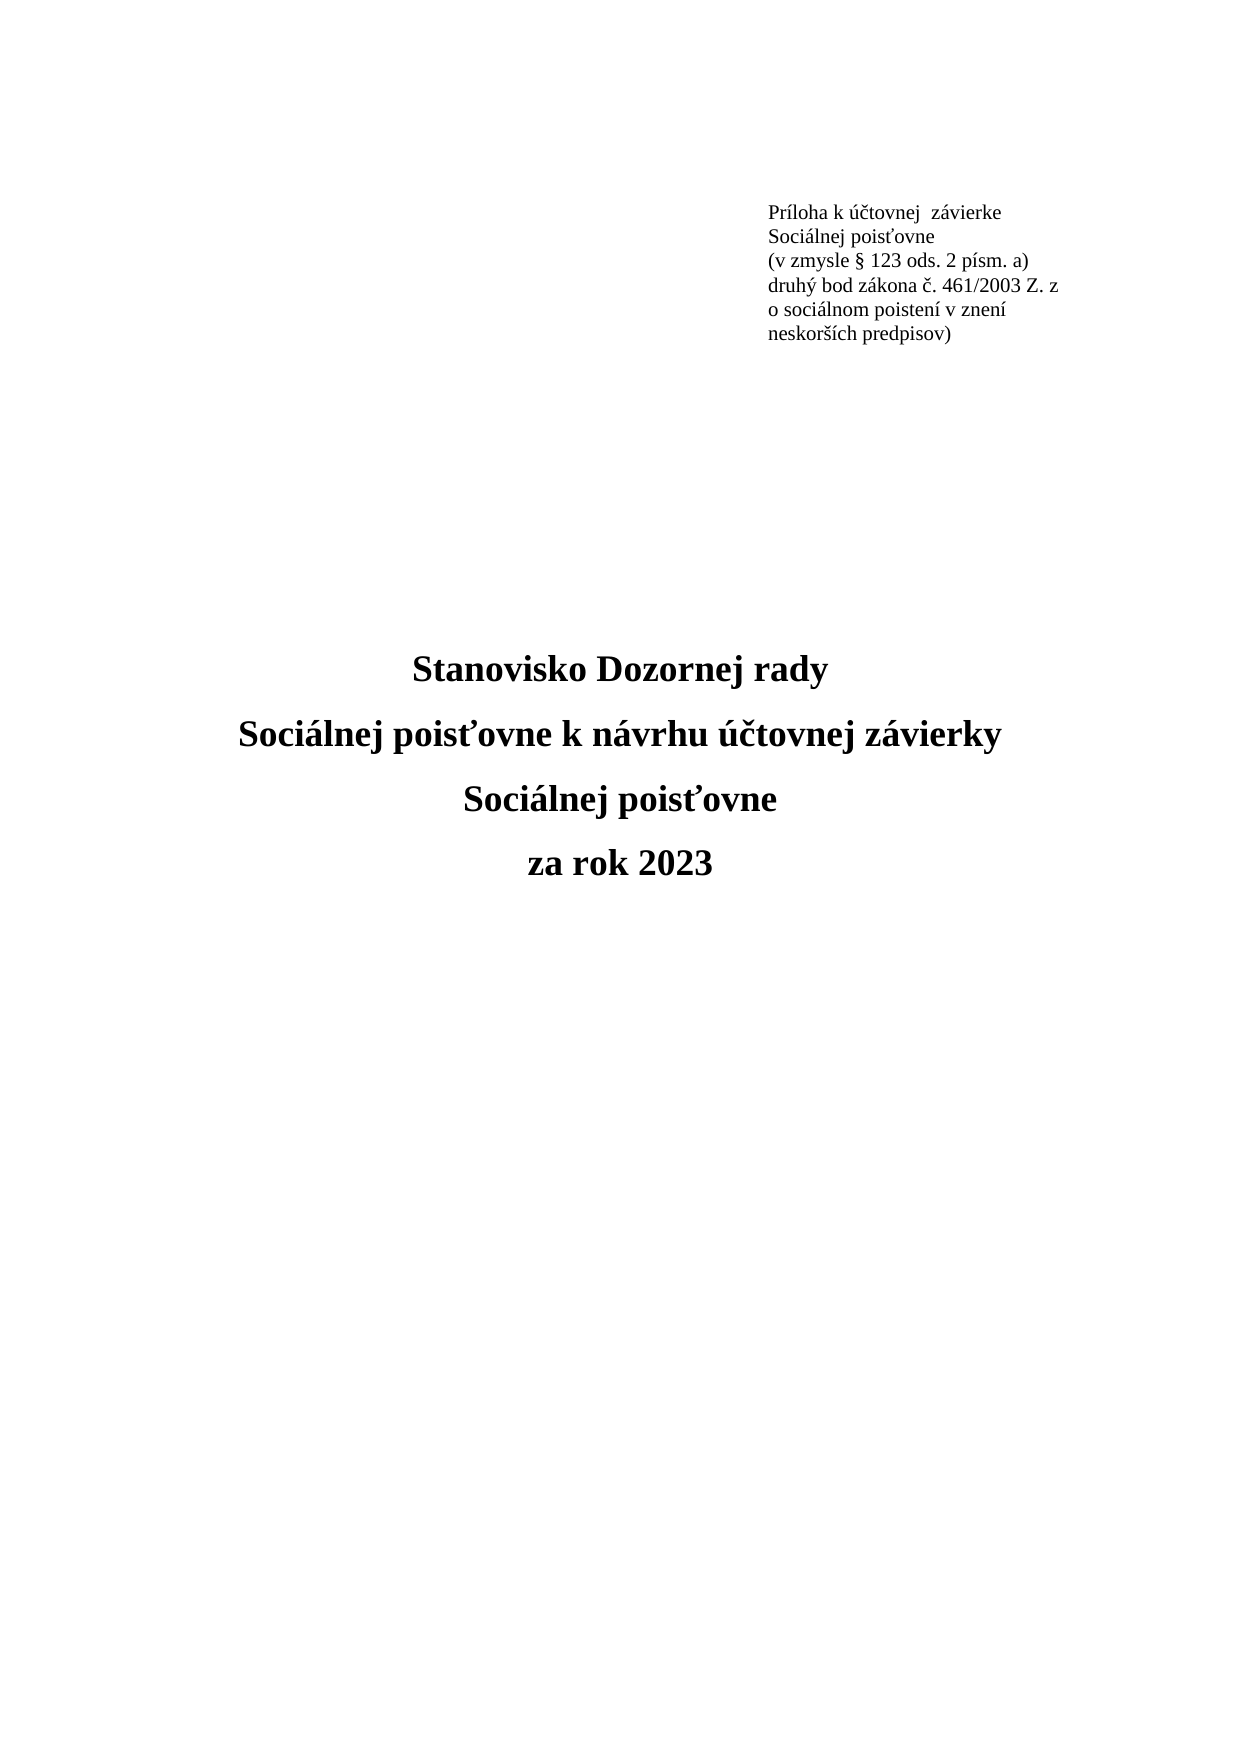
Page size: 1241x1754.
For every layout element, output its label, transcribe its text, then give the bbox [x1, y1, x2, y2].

text za rok 2023 [148, 841, 1093, 884]
text Sociálnej poisťovne [148, 776, 1093, 819]
text Sociálnej poisťovne k návrhu účtovnej závierky [148, 711, 1093, 754]
text Stanovisko Dozornej rady [148, 647, 1093, 690]
text neskorších predpisov) [768, 321, 1093, 345]
text (v zmysle § 123 ods. 2 písm. a) [768, 248, 1093, 272]
text o sociálnom poistení v znení [768, 297, 1093, 321]
text Sociálnej poisťovne [768, 224, 1093, 248]
text druhý bod zákona č. 461/2003 Z. z [768, 272, 1093, 297]
text Príloha k účtovnej závierke [768, 200, 1093, 224]
